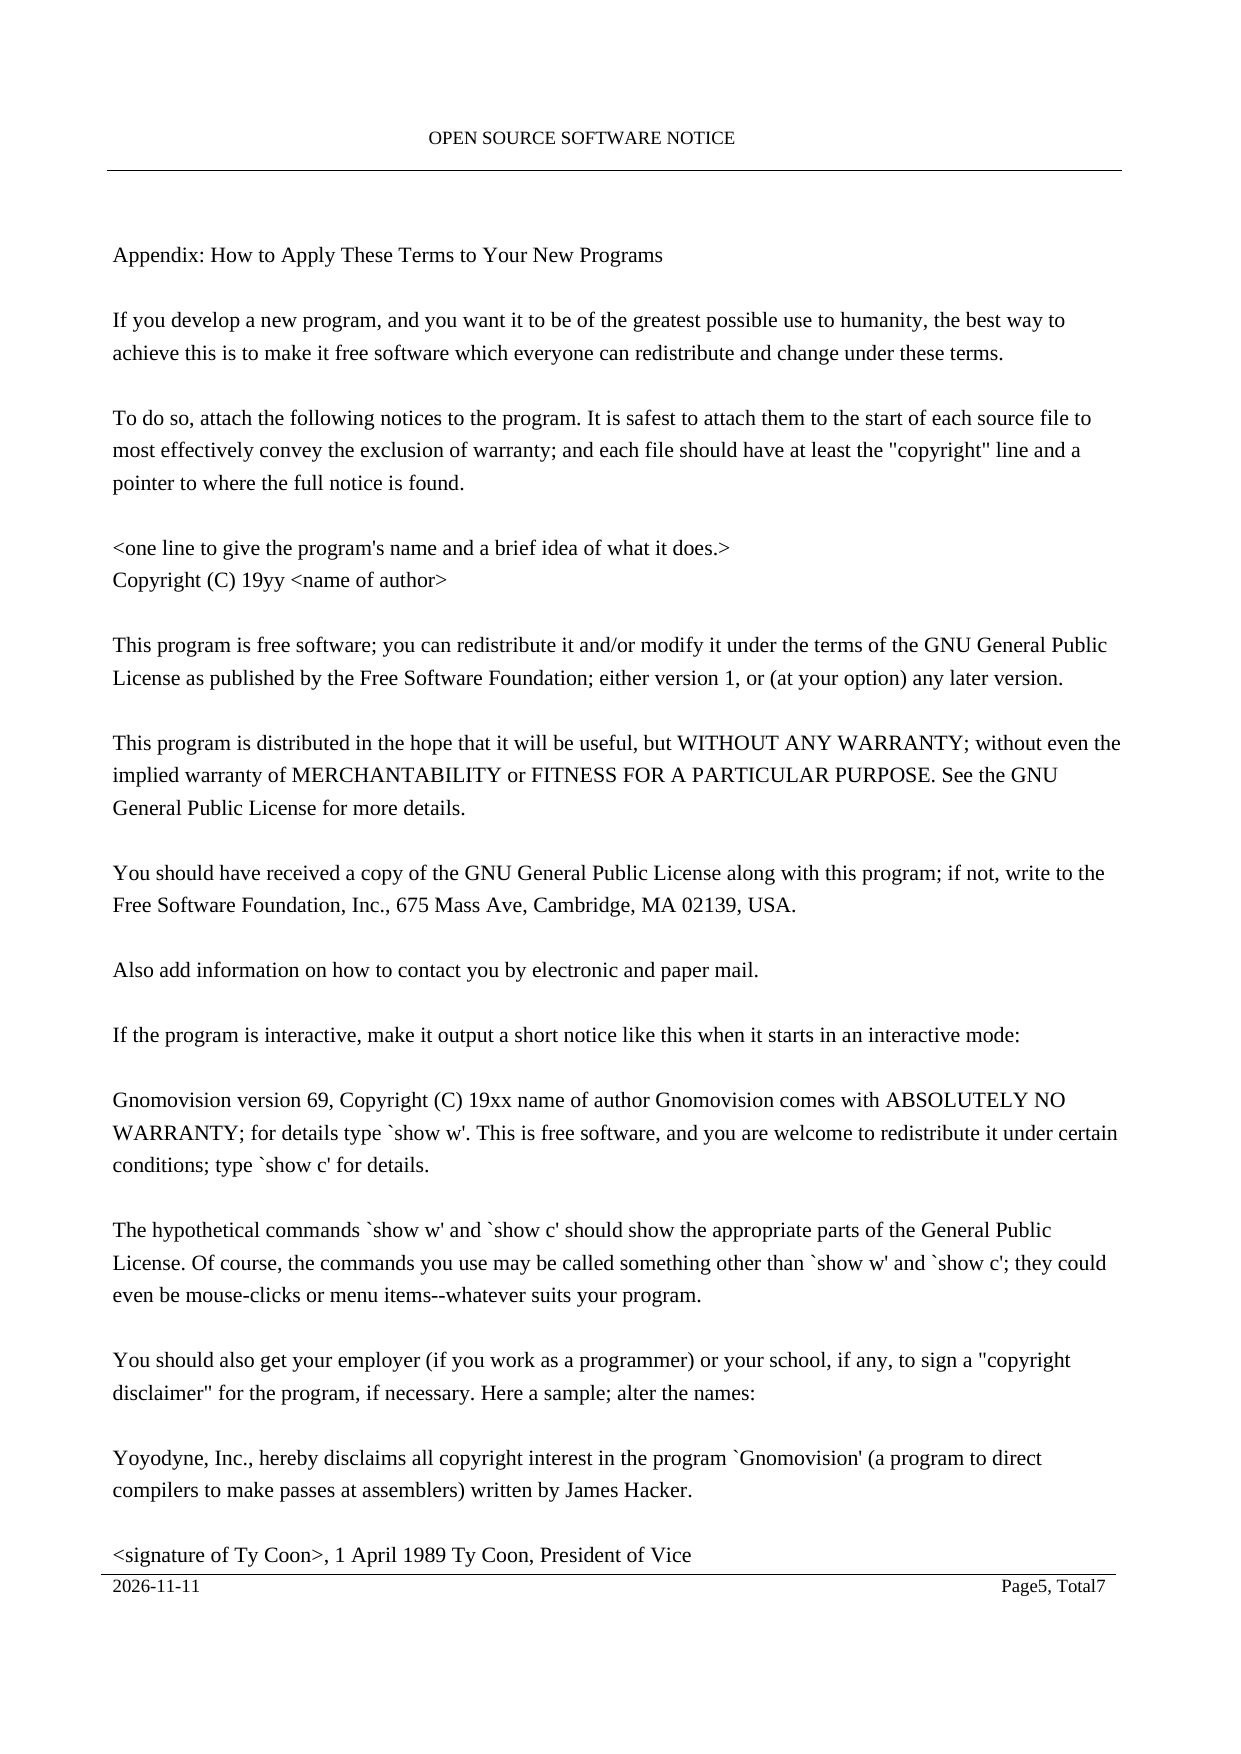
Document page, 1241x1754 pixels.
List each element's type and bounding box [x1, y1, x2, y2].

text [112, 206, 1128, 1571]
